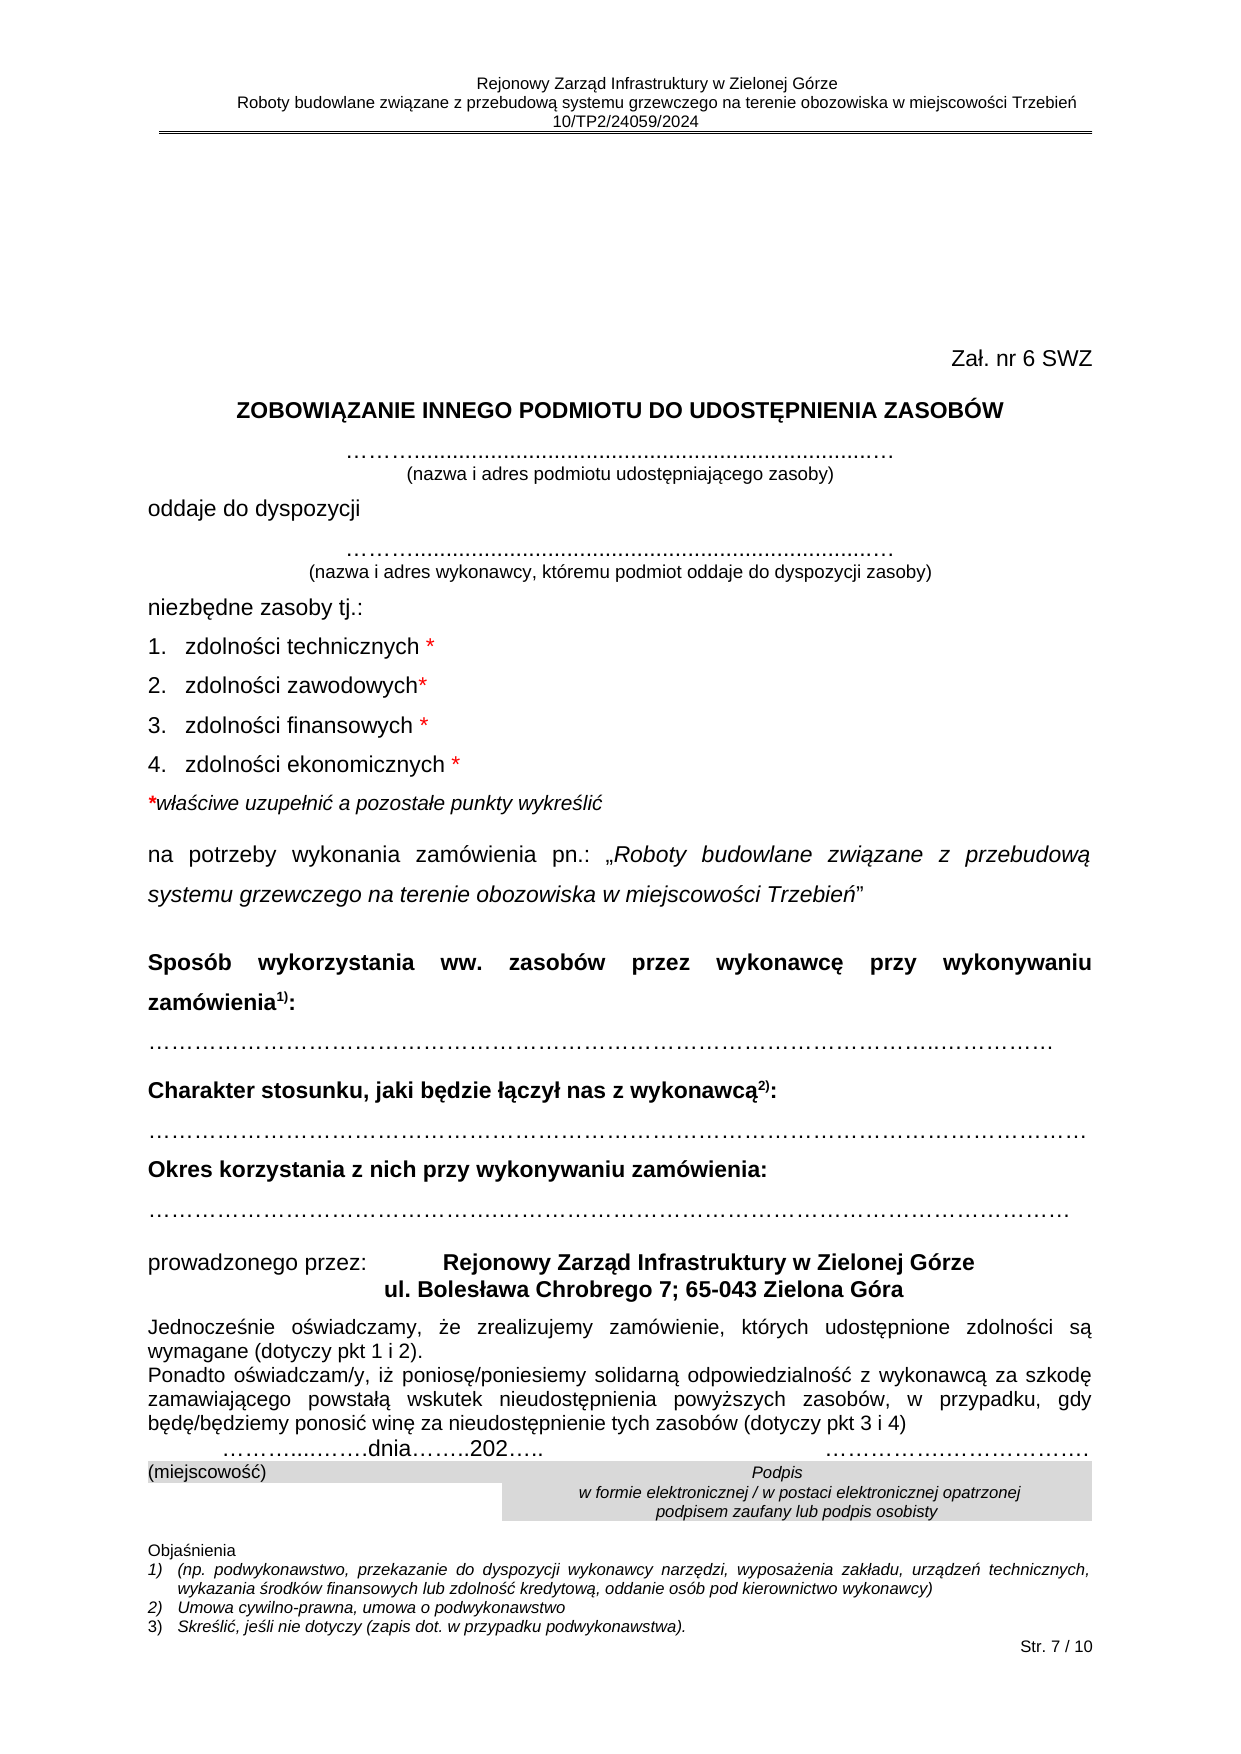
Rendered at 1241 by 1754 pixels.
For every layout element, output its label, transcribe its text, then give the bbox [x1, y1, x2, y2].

text (miejscowość) Podpis [148, 1461, 1092, 1483]
text Objaśnienia [148, 1540, 1092, 1559]
list zdolności ekonomicznych * [148, 751, 1092, 778]
text w formie elektronicznej / w postaci elektronicznej opatrzonej [502, 1483, 1092, 1502]
text …………………………………………………………………………………………..…………… [148, 1028, 1092, 1055]
text podpisem zaufany lub podpis osobisty [502, 1502, 1092, 1521]
text ………....…….dnia……..202….. …………….………………. [148, 1435, 1092, 1461]
text Zał. nr 6 SWZ [148, 344, 1092, 371]
text ………........................................................................… [148, 437, 1092, 463]
text (nazwa i adres podmiotu udostępniającego zasoby) [148, 463, 1092, 484]
text oddaje do dyspozycji [148, 495, 1092, 522]
text Sposób wykorzystania ww. zasobów przez wykonawcę przy wykonywaniu zamówienia1): [148, 949, 1092, 1015]
text (nazwa i adres wykonawcy, któremu podmiot oddaje do dyspozycji zasoby) [148, 561, 1092, 583]
text Charakter stosunku, jaki będzie łączył nas z wykonawcą2): [148, 1077, 1092, 1104]
list Skreślić, jeśli nie dotyczy (zapis dot. w przypadku podwykonawstwa). [148, 1617, 1092, 1636]
list (np. podwykonawstwo, przekazanie do dyspozycji wykonawcy narzędzi, wyposażenia zakładu, urządzeń technicznych, wykazania środków finansowych lub zdolność kredytową, oddanie osób pod kierownictwo wykonawcy) [148, 1559, 1092, 1598]
text ………........................................................................… [148, 535, 1092, 561]
list Umowa cywilno-prawna, umowa o podwykonawstwo [148, 1598, 1092, 1617]
text prowadzonego przez: Rejonowy Zarząd Infrastruktury w Zielonej Górze [148, 1249, 1092, 1276]
text Jednocześnie oświadczamy, że zrealizujemy zamówienie, których udostępnione zdolności są wymagane (dotyczy pkt 1 i 2). [148, 1315, 1092, 1363]
text na potrzeby wykonania zamówienia pn.: „Roboty budowlane związane z przebudową systemu grzewczego na terenie obozowiska w miejscowości Trzebień” [148, 841, 1092, 907]
text niezbędne zasoby tj.: [148, 593, 1092, 620]
text *właściwe uzupełnić a pozostałe punkty wykreślić [148, 791, 1092, 815]
text …………………………………………………………………………………………………………… [148, 1117, 1092, 1143]
list zdolności zawodowych* [148, 672, 1092, 699]
text Ponadto oświadczam/y, iż poniosę/poniesiemy solidarną odpowiedzialność z wykonawcą za szkodę zamawiającego powstałą wskutek nieudostępnienia powyższych zasobów, w przypadku, gdy będę/będziemy ponosić winę za nieudostępnienie tych zasobów (dotyczy pkt 3 i 4) [148, 1363, 1092, 1435]
text ……………………………………….………………………………………………………………… [148, 1196, 1092, 1222]
text Okres korzystania z nich przy wykonywaniu zamówienia: [148, 1156, 1092, 1183]
text ul. Bolesława Chrobrego 7; 65-043 Zielona Góra [369, 1276, 1092, 1302]
list zdolności finansowych * [148, 712, 1092, 738]
list zdolności technicznych * [148, 633, 1092, 659]
text ZOBOWIĄZANIE INNEGO PODMIOTU DO UDOSTĘPNIENIA ZASOBÓW [148, 397, 1092, 423]
